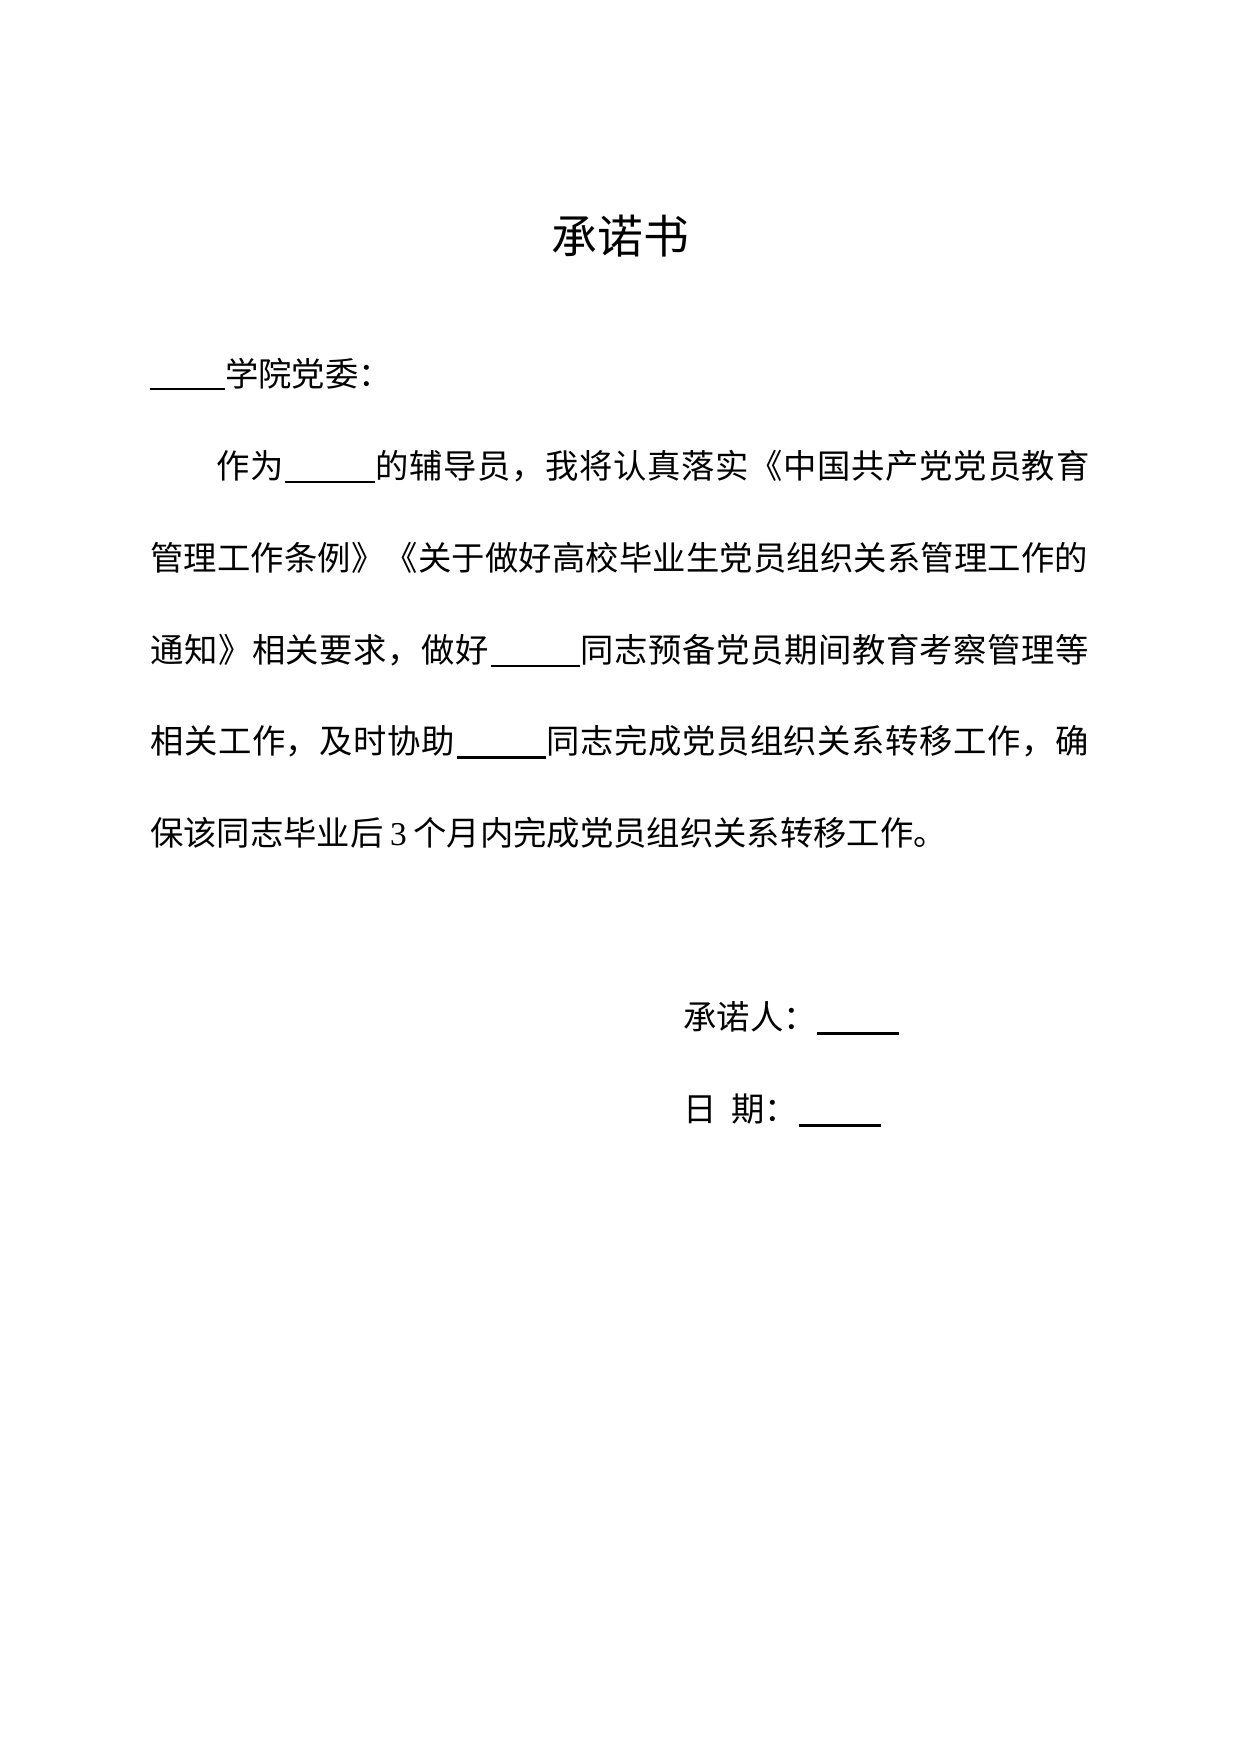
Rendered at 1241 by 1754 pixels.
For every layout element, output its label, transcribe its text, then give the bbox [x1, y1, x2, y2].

text 作为 的辅导员，我将认真落实《中国共产党党员教育管理工作条例》《关于做好高校毕业生党员组织关系管理工作的通知》相关要求，做好 同志预备党员期间教育考察管理等相关工作，及时协助 同志完成党员组织关系转移工作，确保该同志毕业后3个月内完成党员组织关系转移工作。 [150, 418, 1090, 877]
text 承诺书 [150, 188, 1090, 280]
text 学院党委： [150, 326, 1090, 418]
text 承诺人： [150, 969, 1090, 1061]
text 日 期： [150, 1061, 1090, 1153]
